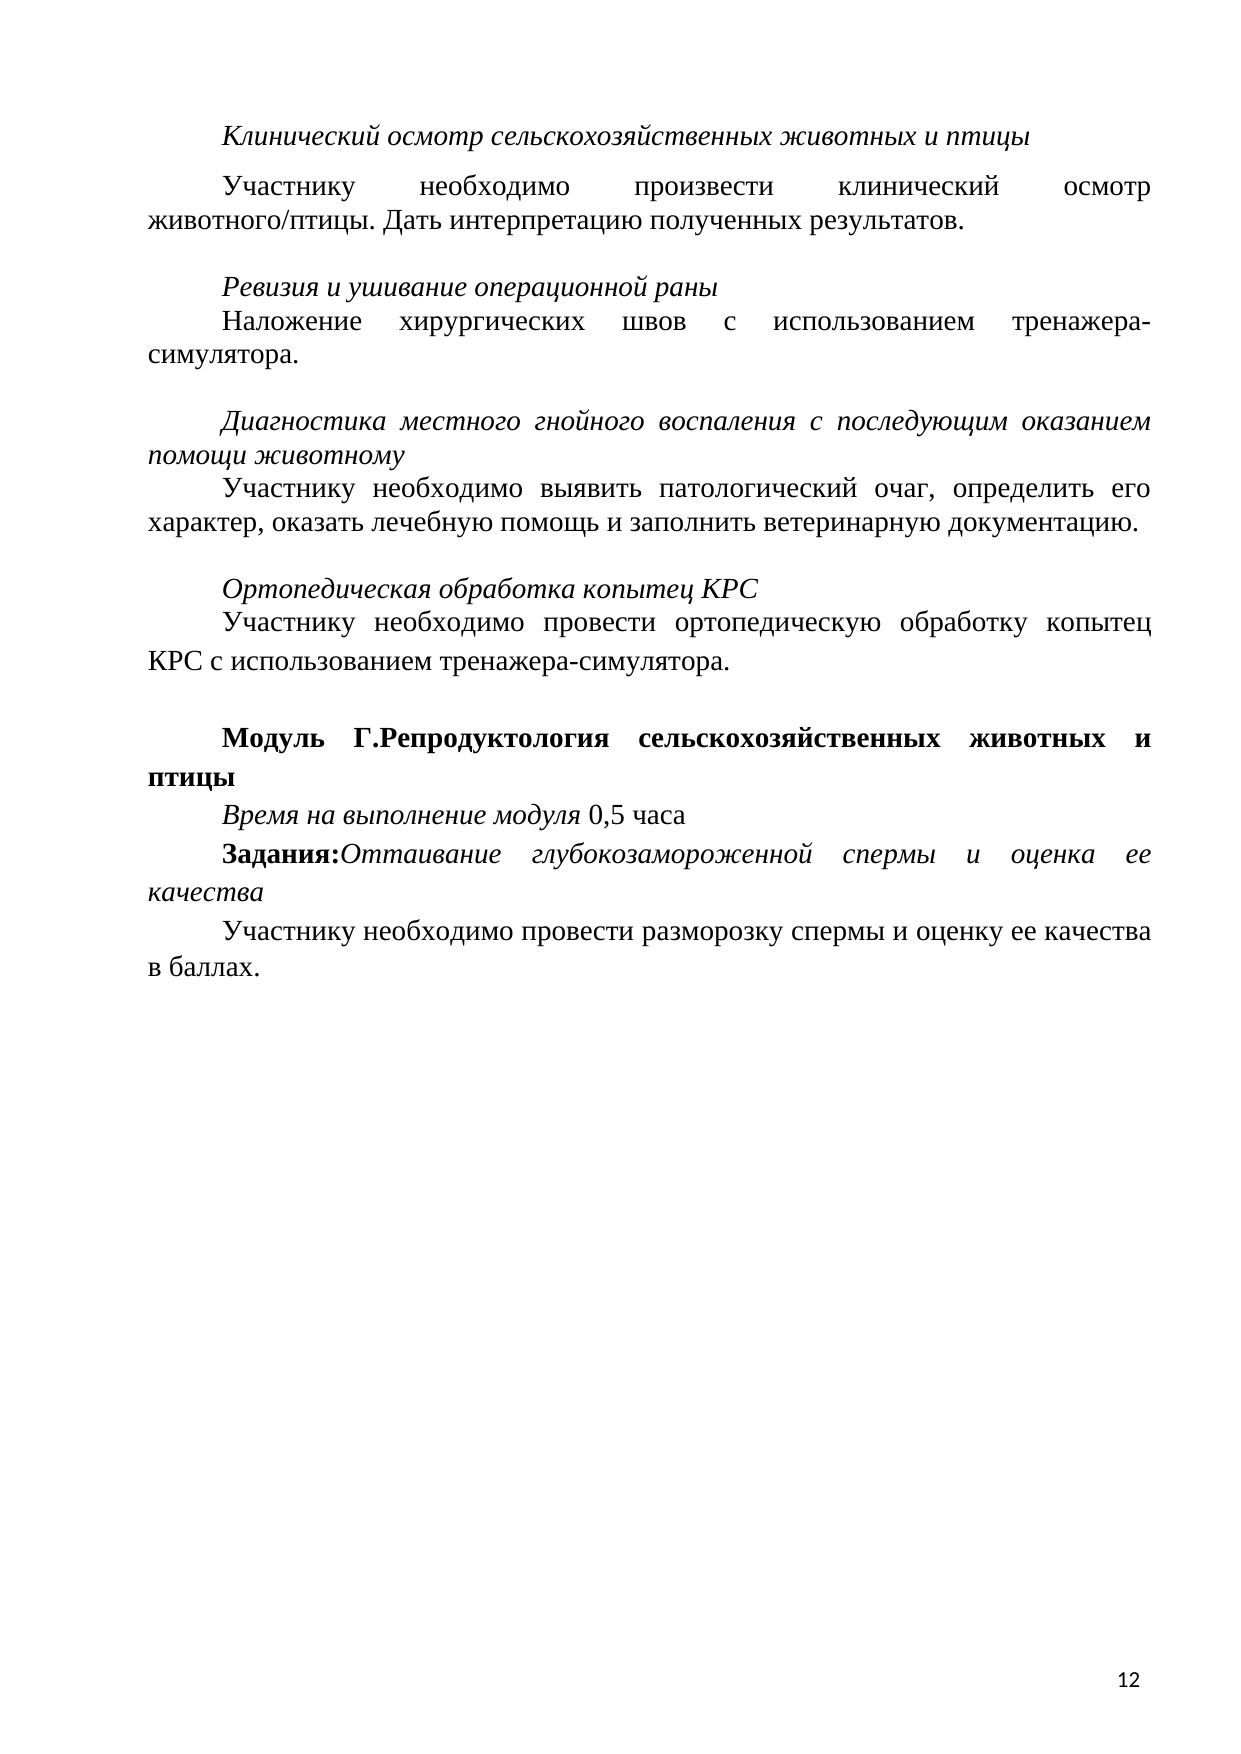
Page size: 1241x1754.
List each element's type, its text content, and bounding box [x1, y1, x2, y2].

text Ортопедическая обработка копытец КРС [148, 571, 1152, 604]
text Участнику необходимо выявить патологический очаг, определить его характер, оказать лечебную помощь и заполнить ветеринарную документацию. [148, 470, 1152, 537]
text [148, 168, 1152, 236]
text Ревизия и ушивание операционной раны [148, 269, 1152, 303]
text Диагностика местного гнойного воспаления с последующим оказанием помощи животному [148, 403, 1152, 470]
text Клинический осмотр сельскохозяйственных животных и птицы [148, 118, 1152, 152]
text Модуль Г.Репродуктология сельскохозяйственных животных и птицы [148, 720, 1152, 792]
text Задания:Оттаивание глубокозамороженной спермы и оценка ее качества [148, 836, 1152, 908]
text Наложение хирургических швов с использованием тренажера-симулятора. [148, 303, 1152, 370]
text Участнику необходимо провести разморозку спермы и оценку ее качества в баллах. [148, 913, 1152, 982]
text Участнику необходимо провести ортопедическую обработку копытец КРС с использованием тренажера-симулятора. [148, 604, 1152, 677]
text Время на выполнение модуля 0,5 часа [148, 797, 1152, 831]
